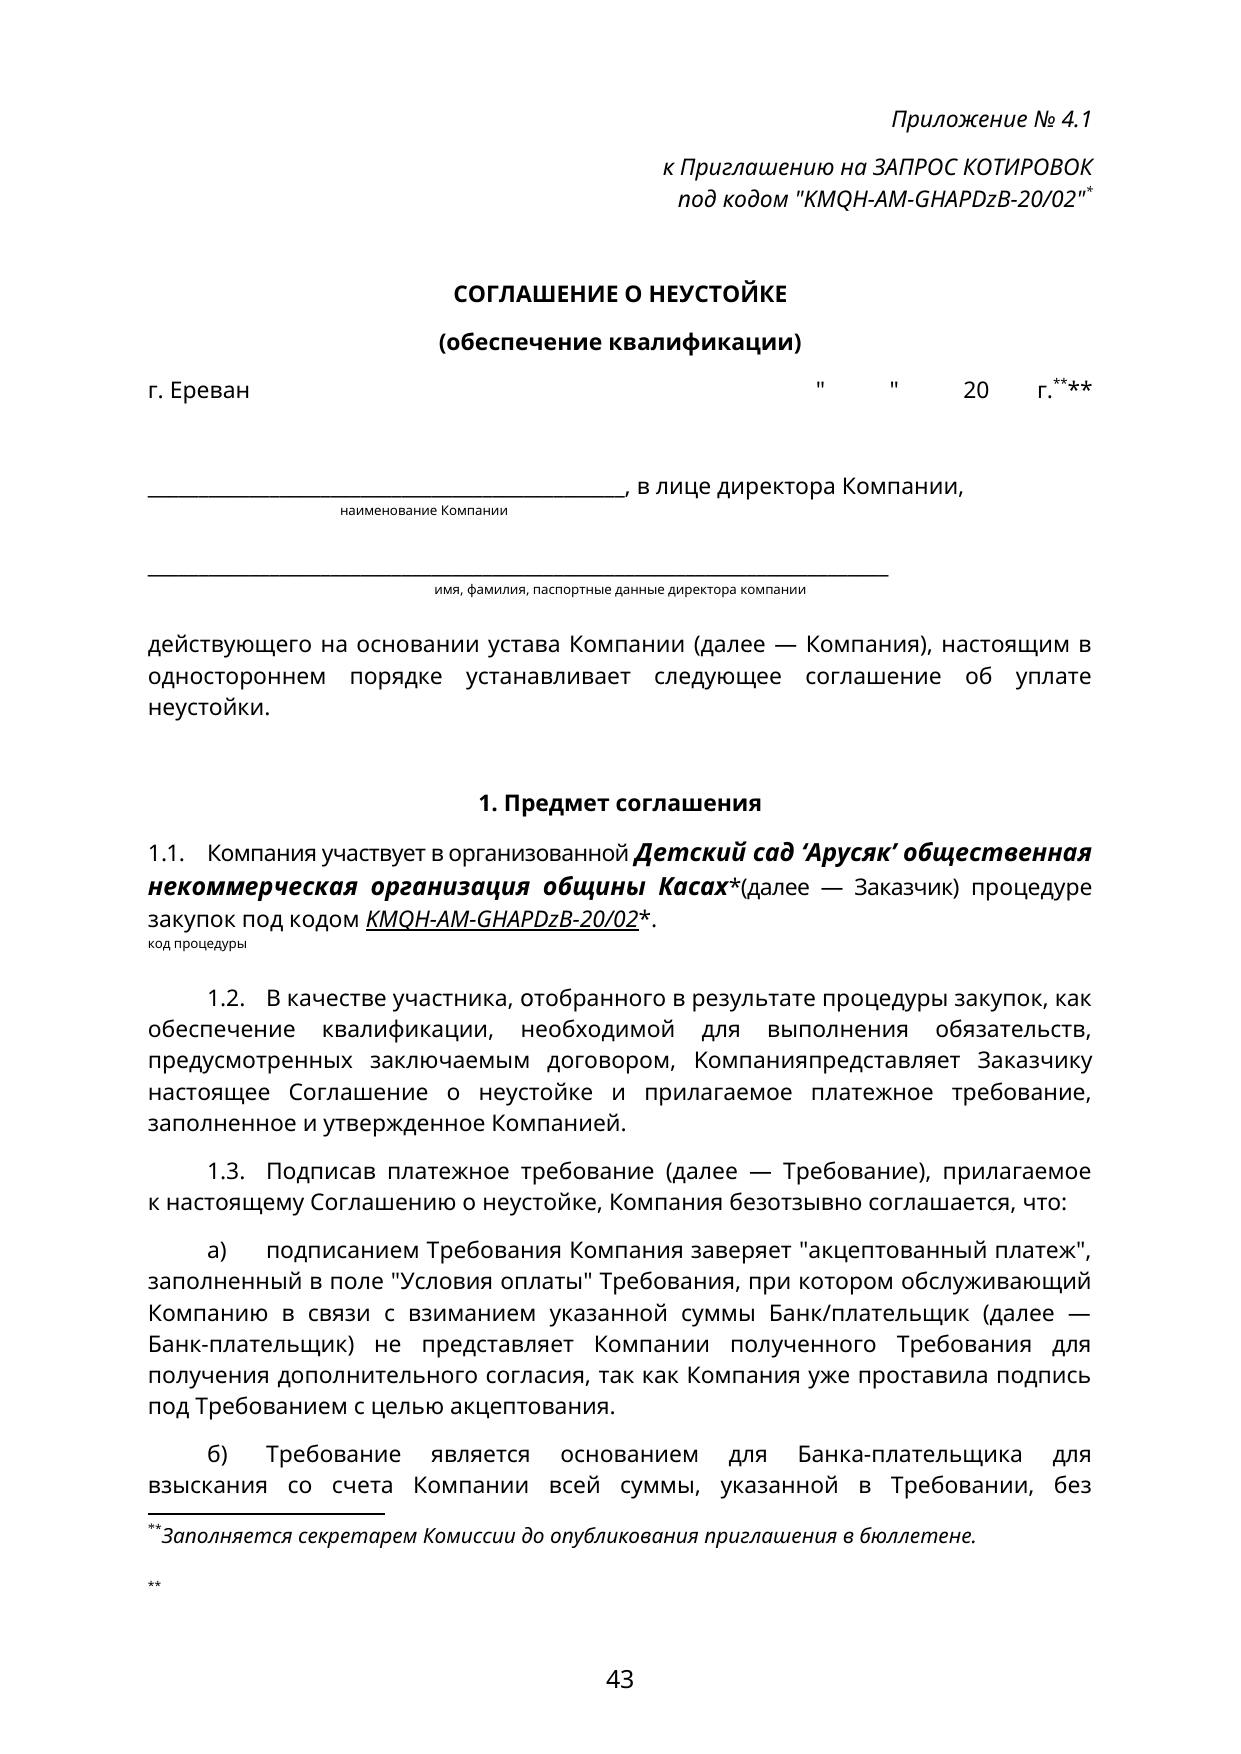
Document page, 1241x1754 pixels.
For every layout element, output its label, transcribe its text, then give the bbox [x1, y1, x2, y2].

text к Приглашению на ЗАПРОС КОТИРОВОК под кодом "KMQH-AM-GHAPDzB-20/02"* [148, 151, 1092, 214]
text а) подписанием Требования Компания заверяет "акцептованный платеж", заполненный в поле "Условия оплаты" Требования, при котором обслуживающий Компанию в связи с взиманием указанной суммы Банк/плательщик (далее — Банк-плательщик) не представляет Компании полученного Требования для получения дополнительного согласия, так как Компания уже проставила подпись под Требованием с целью акцептования. [148, 1234, 1092, 1422]
text _______________________________________________, в лице директора Компании, [148, 470, 1092, 501]
table_header г. Ереван [136, 374, 635, 422]
text 1.2. В качестве участника, օтобранного в результате процедуры закупок, как обеспечение квалификации, необходимой для выполнения обязательств, предусмотренных заключаемым договором, Kомпанияпредставляет Заказчику настоящее Соглашение о неустойке и прилагаемое платежное требование, заполненное и утвержденное Компанией. [148, 982, 1092, 1138]
text Приложение № 4.1 [148, 103, 1092, 135]
text 1.1. Компания участвует в организованной Детский сад ‘Арусяк’ общественная некоммерческая организация общины Касах*(далее — Заказчик) процедуре закупок под кодом KMQH-AM-GHAPDzB-20/02*. [148, 835, 1092, 934]
text 1. Предмет соглашения [148, 787, 1092, 818]
text код процедуры [148, 934, 1092, 965]
text 1.3. Подписав платежное требование (далее — Требование), прилагаемое к настоящему Соглашению о неустойке, Компания безотзывно соглашается, что: [148, 1155, 1092, 1217]
text _________________________________________________________________________ [148, 549, 1092, 581]
table_header " " 20 г.** [635, 374, 1104, 422]
text имя, фамилия, паспортные данные директора компании [148, 581, 1092, 612]
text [148, 1438, 1092, 1501]
text СОГЛАШЕНИЕ О НЕУСТОЙКЕ [148, 278, 1092, 310]
text наименование Компании [340, 501, 1092, 533]
text действующего на основании устава Компании (далее — Компания), настоящим в одностороннем порядке устанавливает следующее соглашение об уплате неустойки. [148, 628, 1092, 722]
text (обеспечение квалификации) [148, 326, 1092, 358]
